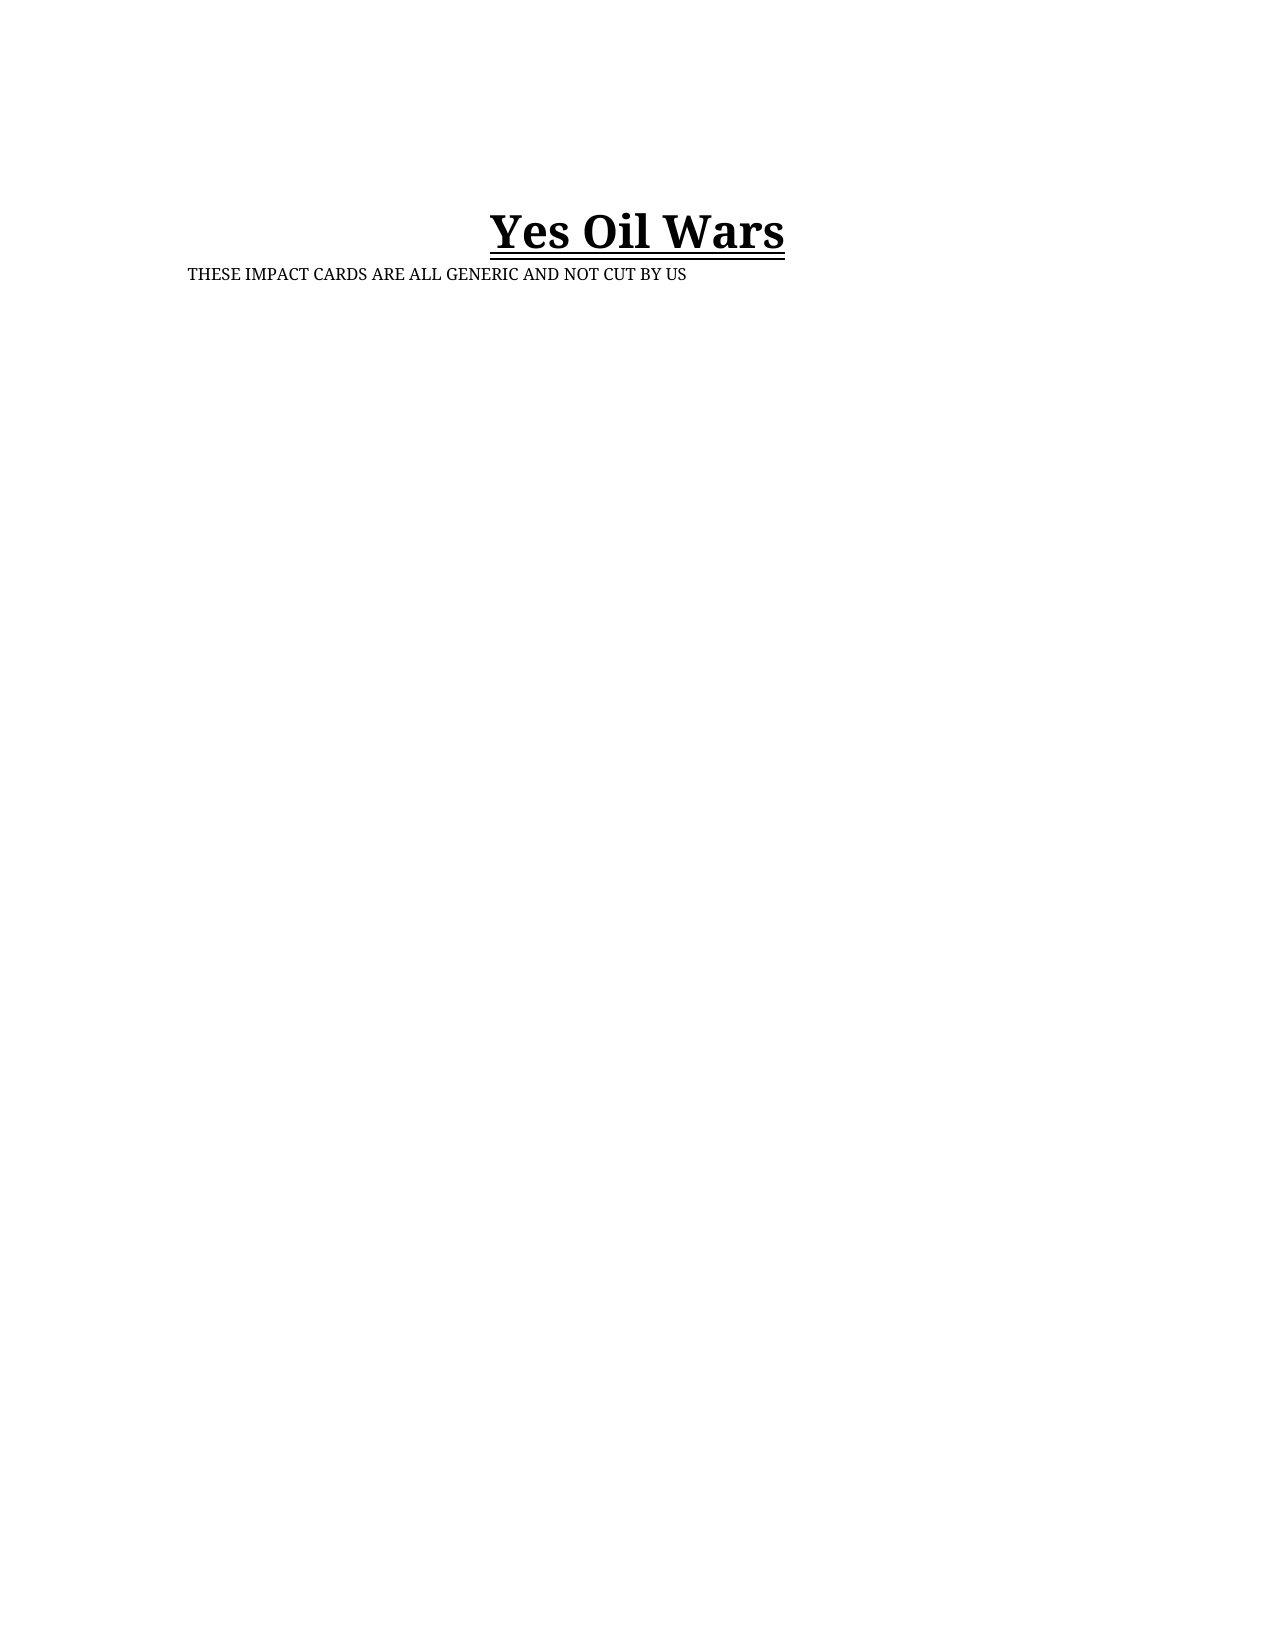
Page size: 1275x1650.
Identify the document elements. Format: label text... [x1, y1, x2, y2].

text THESE IMPACT CARDS ARE ALL GENERIC AND NOT CUT BY US [187, 262, 1087, 285]
subtitle Yes Oil Wars [187, 200, 1087, 262]
